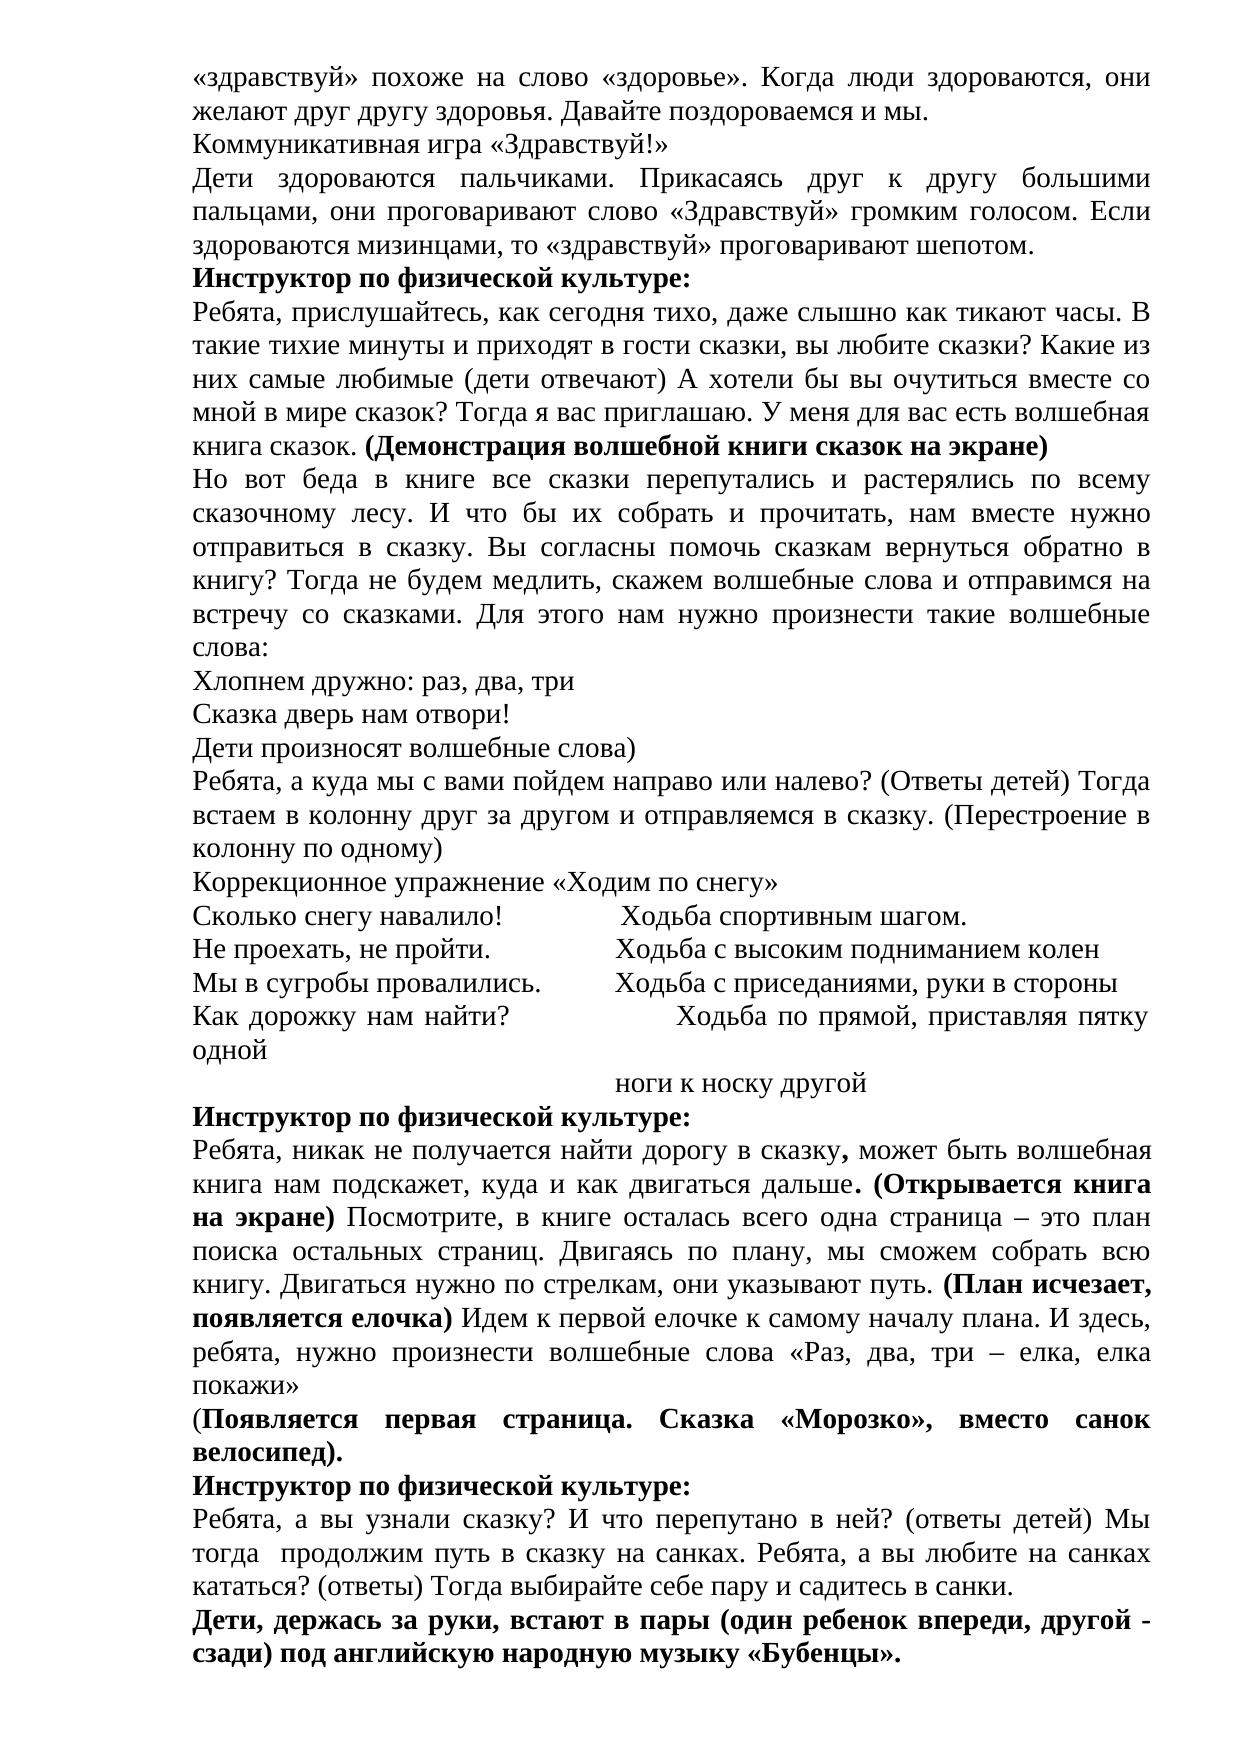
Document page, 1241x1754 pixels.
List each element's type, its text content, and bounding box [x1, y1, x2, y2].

text Сказка дверь нам отвори! [192, 696, 1152, 730]
text Но вот беда в книге все сказки перепутались и растерялись по всему сказочному лесу. И что бы их собрать и прочитать, нам вместе нужно отправиться в сказку. Вы согласны помочь сказкам вернуться обратно в книгу? Тогда не будем медлить, скажем волшебные слова и отправимся на встречу со сказками. Для этого нам нужно произнести такие волшебные слова: [192, 462, 1152, 663]
text Ребята, а куда мы с вами пойдем направо или налево? (Ответы детей) Тогда встаем в колонну друг за другом и отправляемся в сказку. (Перестроение в колонну по одному) [192, 763, 1152, 864]
text Инструктор по физической культуре: [192, 1468, 1152, 1501]
text Коммуникативная игра «Здравствуй!» [192, 126, 1152, 160]
text Инструктор по физической культуре: [192, 260, 1152, 294]
text (Появляется первая страница. Сказка «Морозко», вместо санок велосипед). [192, 1401, 1152, 1468]
text Дети произносят волшебные слова) [192, 730, 1152, 763]
text ноги к носку другой [192, 1065, 1152, 1099]
text Инструктор по физической культуре: [192, 1099, 1152, 1132]
text Ребята, никак не получается найти дорогу в сказку, может быть волшебная книга нам подскажет, куда и как двигаться дальше. (Открывается книга на экране) Посмотрите, в книге осталась всего одна страница – это план поиска остальных страниц. Двигаясь по плану, мы сможем собрать всю книгу. Двигаться нужно по стрелкам, они указывают путь. (План исчезает, появляется елочка) Идем к первой елочке к самому началу плана. И здесь, ребята, нужно произнести волшебные слова «Раз, два, три – елка, елка покажи» [192, 1132, 1152, 1401]
text Дети здороваются пальчиками. Прикасаясь друг к другу большими пальцами, они проговаривают слово «Здравствуй» громким голосом. Если здороваются мизинцами, то «здравствуй» проговаривают шепотом. [192, 160, 1152, 260]
text Мы в сугробы провалились. Ходьба с приседаниями, руки в стороны [192, 965, 1152, 998]
text Ребята, прислушайтесь, как сегодня тихо, даже слышно как тикают часы. В такие тихие минуты и приходят в гости сказки, вы любите сказки? Какие из них самые любимые (дети отвечают) А хотели бы вы очутиться вместе со мной в мире сказок? Тогда я вас приглашаю. У меня для вас есть волшебная книга сказок. (Демонстрация волшебной книги сказок на экране) [192, 294, 1152, 462]
text Не проехать, не пройти. Ходьба с высоким подниманием колен [192, 931, 1152, 965]
text Коррекционное упражнение «Ходим по снегу» [192, 864, 1152, 898]
text Ребята, а вы узнали сказку? И что перепутано в ней? (ответы детей) Мы тогда продолжим путь в сказку на санках. Ребята, а вы любите на санках кататься? (ответы) Тогда выбирайте себе пару и садитесь в санки. [192, 1501, 1152, 1602]
text Как дорожку нам найти? Ходьба по прямой, приставляя пятку одной [192, 998, 1152, 1065]
text Дети, держась за руки, встают в пары (один ребенок впереди, другой - сзади) под английскую народную музыку «Бубенцы». [192, 1602, 1152, 1669]
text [192, 59, 1152, 126]
text Хлопнем дружно: раз, два, три [192, 663, 1152, 696]
text Сколько снегу навалило! Ходьба спортивным шагом. [192, 898, 1152, 931]
